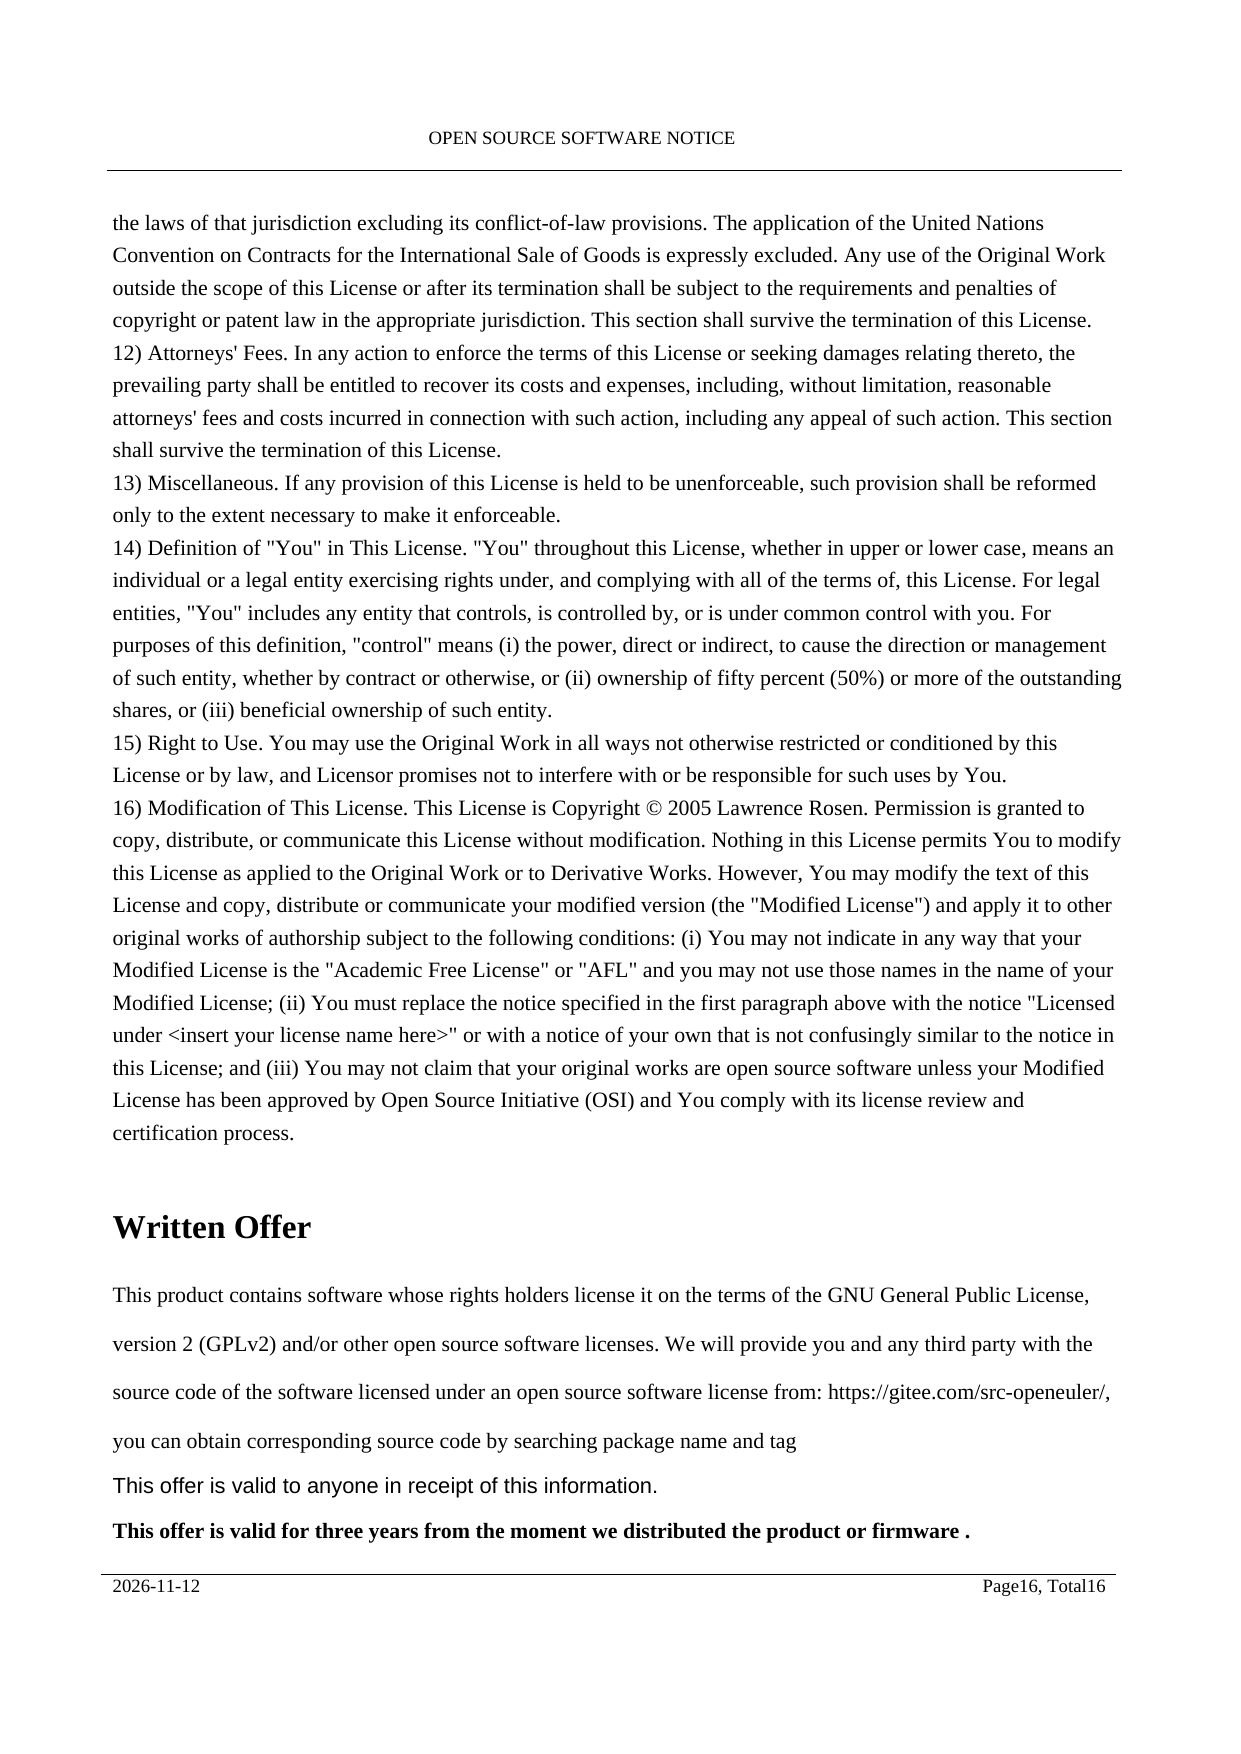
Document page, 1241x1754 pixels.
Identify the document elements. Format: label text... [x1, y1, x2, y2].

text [112, 206, 1128, 336]
text 14) Definition of "You" in This License. "You" throughout this License, whether in upper or lower case, means an individual or a legal entity exercising rights under, and complying with all of the terms of, this License. For legal entities, "You" includes any entity that controls, is controlled by, or is under common control with you. For purposes of this definition, "control" means (i) the power, direct or indirect, to cause the direction or management of such entity, whether by contract or otherwise, or (ii) ownership of fifty percent (50%) or more of the outstanding shares, or (iii) beneficial ownership of such entity. [112, 531, 1128, 726]
text This offer is valid for three years from the moment we distributed the product or firmware . [112, 1514, 1128, 1547]
text 13) Miscellaneous. If any provision of this License is held to be unenforceable, such provision shall be reformed only to the extent necessary to make it enforceable. [112, 466, 1128, 531]
text 15) Right to Use. You may use the Original Work in all ways not otherwise restricted or conditioned by this License or by law, and Licensor promises not to interfere with or be responsible for such uses by You. [112, 726, 1128, 791]
text This product contains software whose rights holders license it on the terms of the GNU General Public License, version 2 (GPLv2) and/or other open source software licenses. We will provide you and any third party with the source code of the software licensed under an open source software license from: https://gitee.com/src-openeuler/, you can obtain corresponding source code by searching package name and tag [112, 1278, 1128, 1457]
text Written Offer [112, 1194, 1128, 1259]
text 16) Modification of This License. This License is Copyright © 2005 Lawrence Rosen. Permission is granted to copy, distribute, or communicate this License without modification. Nothing in this License permits You to modify this License as applied to the Original Work or to Derivative Works. However, You may modify the text of this License and copy, distribute or communicate your modified version (the "Modified License") and apply it to other original works of authorship subject to the following conditions: (i) You may not indicate in any way that your Modified License is the "Academic Free License" or "AFL" and you may not use those names in the name of your Modified License; (ii) You must replace the notice specified in the first paragraph above with the notice "Licensed under <insert your license name here>" or with a notice of your own that is not confusingly similar to the notice in this License; and (iii) You may not claim that your original works are open source software unless your Modified License has been approved by Open Source Initiative (OSI) and You comply with its license review and certification process. [112, 791, 1128, 1149]
text 12) Attorneys' Fees. In any action to enforce the terms of this License or seeking damages relating thereto, the prevailing party shall be entitled to recover its costs and expenses, including, without limitation, reasonable attorneys' fees and costs incurred in connection with such action, including any appeal of such action. This section shall survive the termination of this License. [112, 336, 1128, 466]
text This offer is valid to anyone in receipt of this information. [112, 1469, 1128, 1502]
